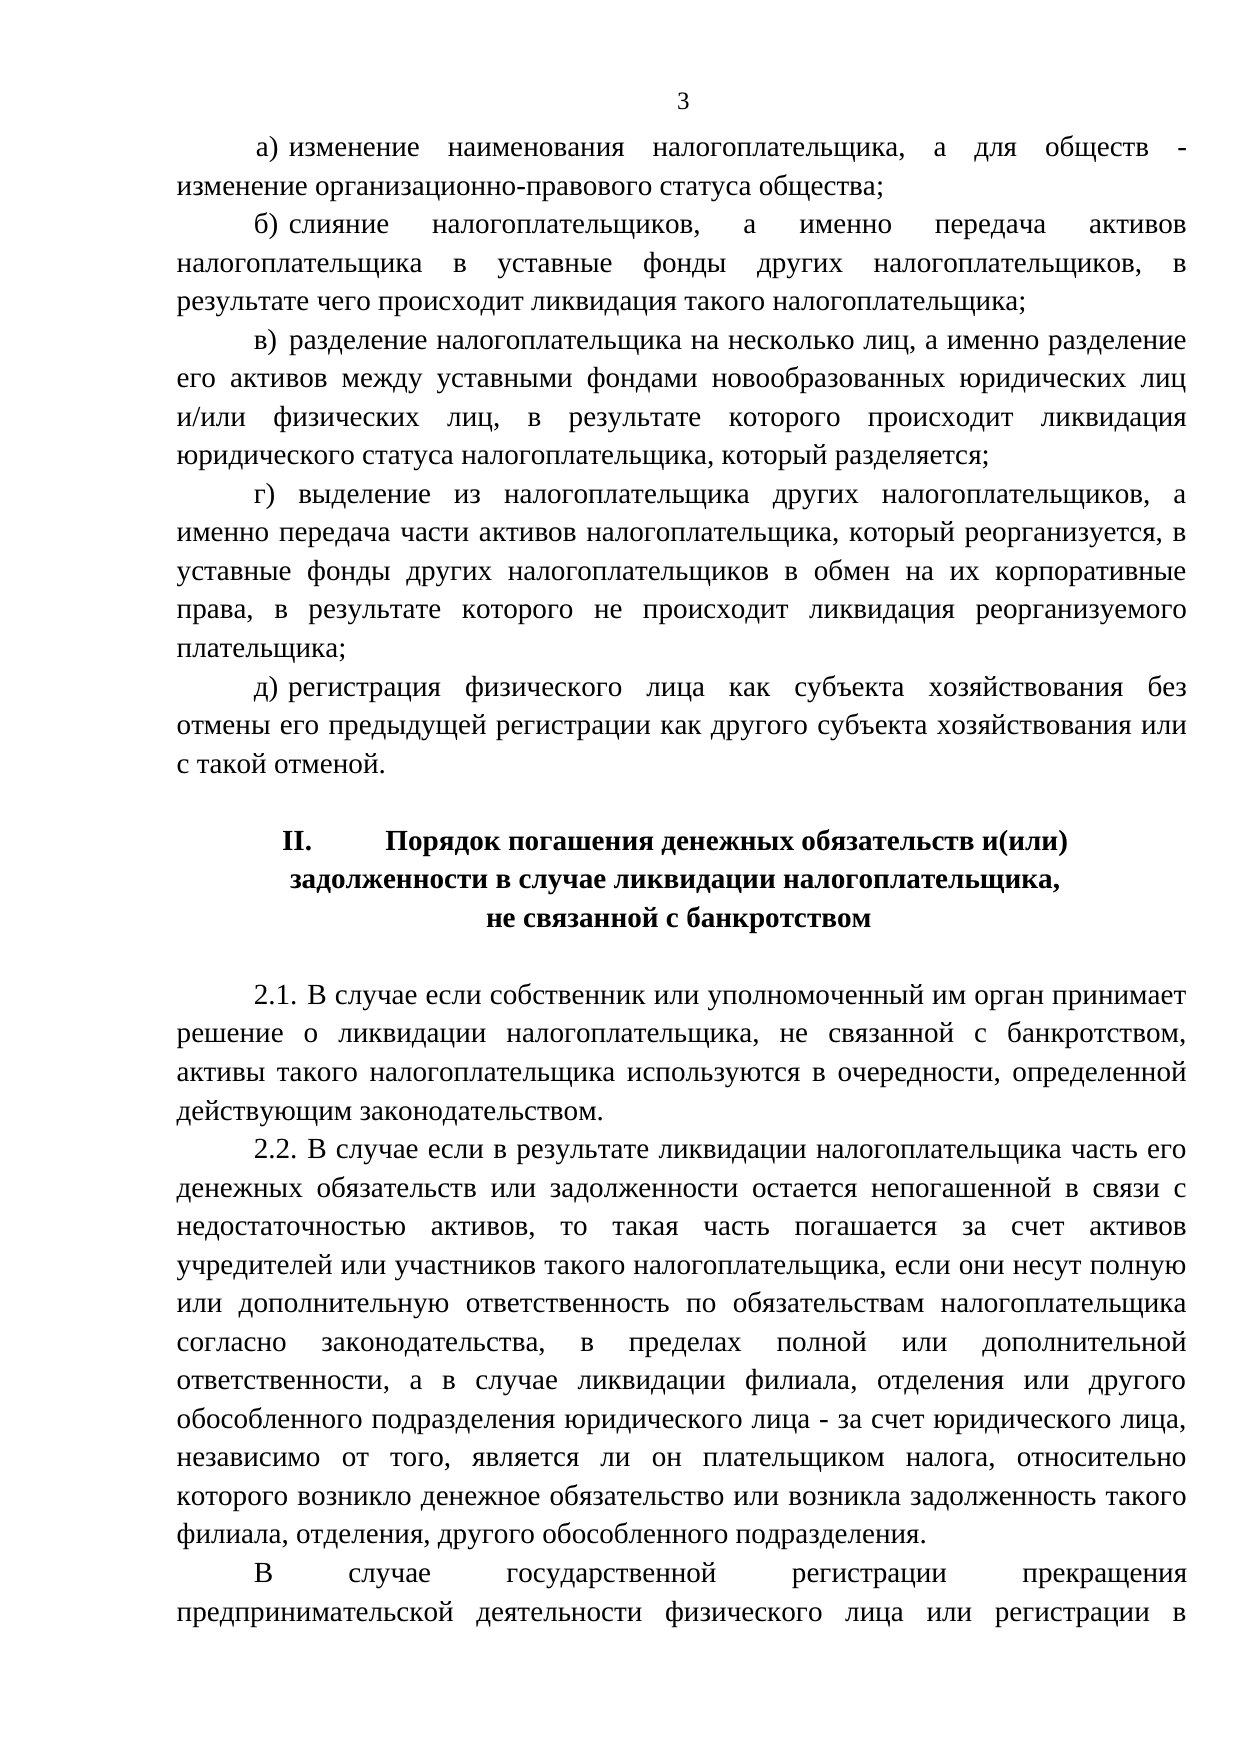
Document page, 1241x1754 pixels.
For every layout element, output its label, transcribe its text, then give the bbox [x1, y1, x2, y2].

list В случае если в результате ликвидации налогоплательщика часть его денежных обязательств или задолженности остается непогашенной в связи с недостаточностью активов, то такая часть погашается за счет активов учредителей или участников такого налогоплательщика, если они несут полную или дополнительную ответственность по обязательствам налогоплательщика согласно законодательства, в пределах полной или дополнительной ответственности, а в случае ликвидации филиала, отделения или другого обособленного подразделения юридического лица - за счет юридического лица, независимо от того, является ли он плательщиком налога, относительно которого возникло денежное обязательство или возникла задолженность такого филиала, отделения, другого обособленного подразделения. [176, 1131, 1187, 1550]
text в) разделение налогоплательщика на несколько лиц, а именно разделение его активов между уставными фондами новообразованных юридических лиц и/или физических лиц, в результате которого происходит ликвидация юридического статуса налогоплательщика, который разделяется; [176, 322, 1187, 471]
text г) выделение из налогоплательщика других налогоплательщиков, а именно передача части активов налогоплательщика, который реорганизуется, в уставные фонды других налогоплательщиков в обмен на их корпоративные права, в результате которого не происходит ликвидация реорганизуемого плательщика; [176, 476, 1187, 664]
text б) слияние налогоплательщиков, а именно передача активов налогоплательщика в уставные фонды других налогоплательщиков, в результате чего происходит ликвидация такого налогоплательщика; [176, 206, 1187, 317]
text д) регистрация физического лица как субъекта хозяйствования без отмены его предыдущей регистрации как другого субъекта хозяйствования или с такой отменой. [176, 669, 1187, 779]
list Порядок погашения денежных обязательств и(или) задолженности в случае ликвидации налогоплательщика, не связанной с банкротством [176, 823, 1181, 933]
text а) изменение наименования налогоплательщика, а для обществ - изменение организационно-правового статуса общества; [176, 129, 1187, 201]
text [176, 1555, 1187, 1627]
list В случае если собственник или уполномоченный им орган принимает решение о ликвидации налогоплательщика, не связанной с банкротством, активы такого налогоплательщика используются в очередности, определенной действующим законодательством. [176, 977, 1187, 1126]
